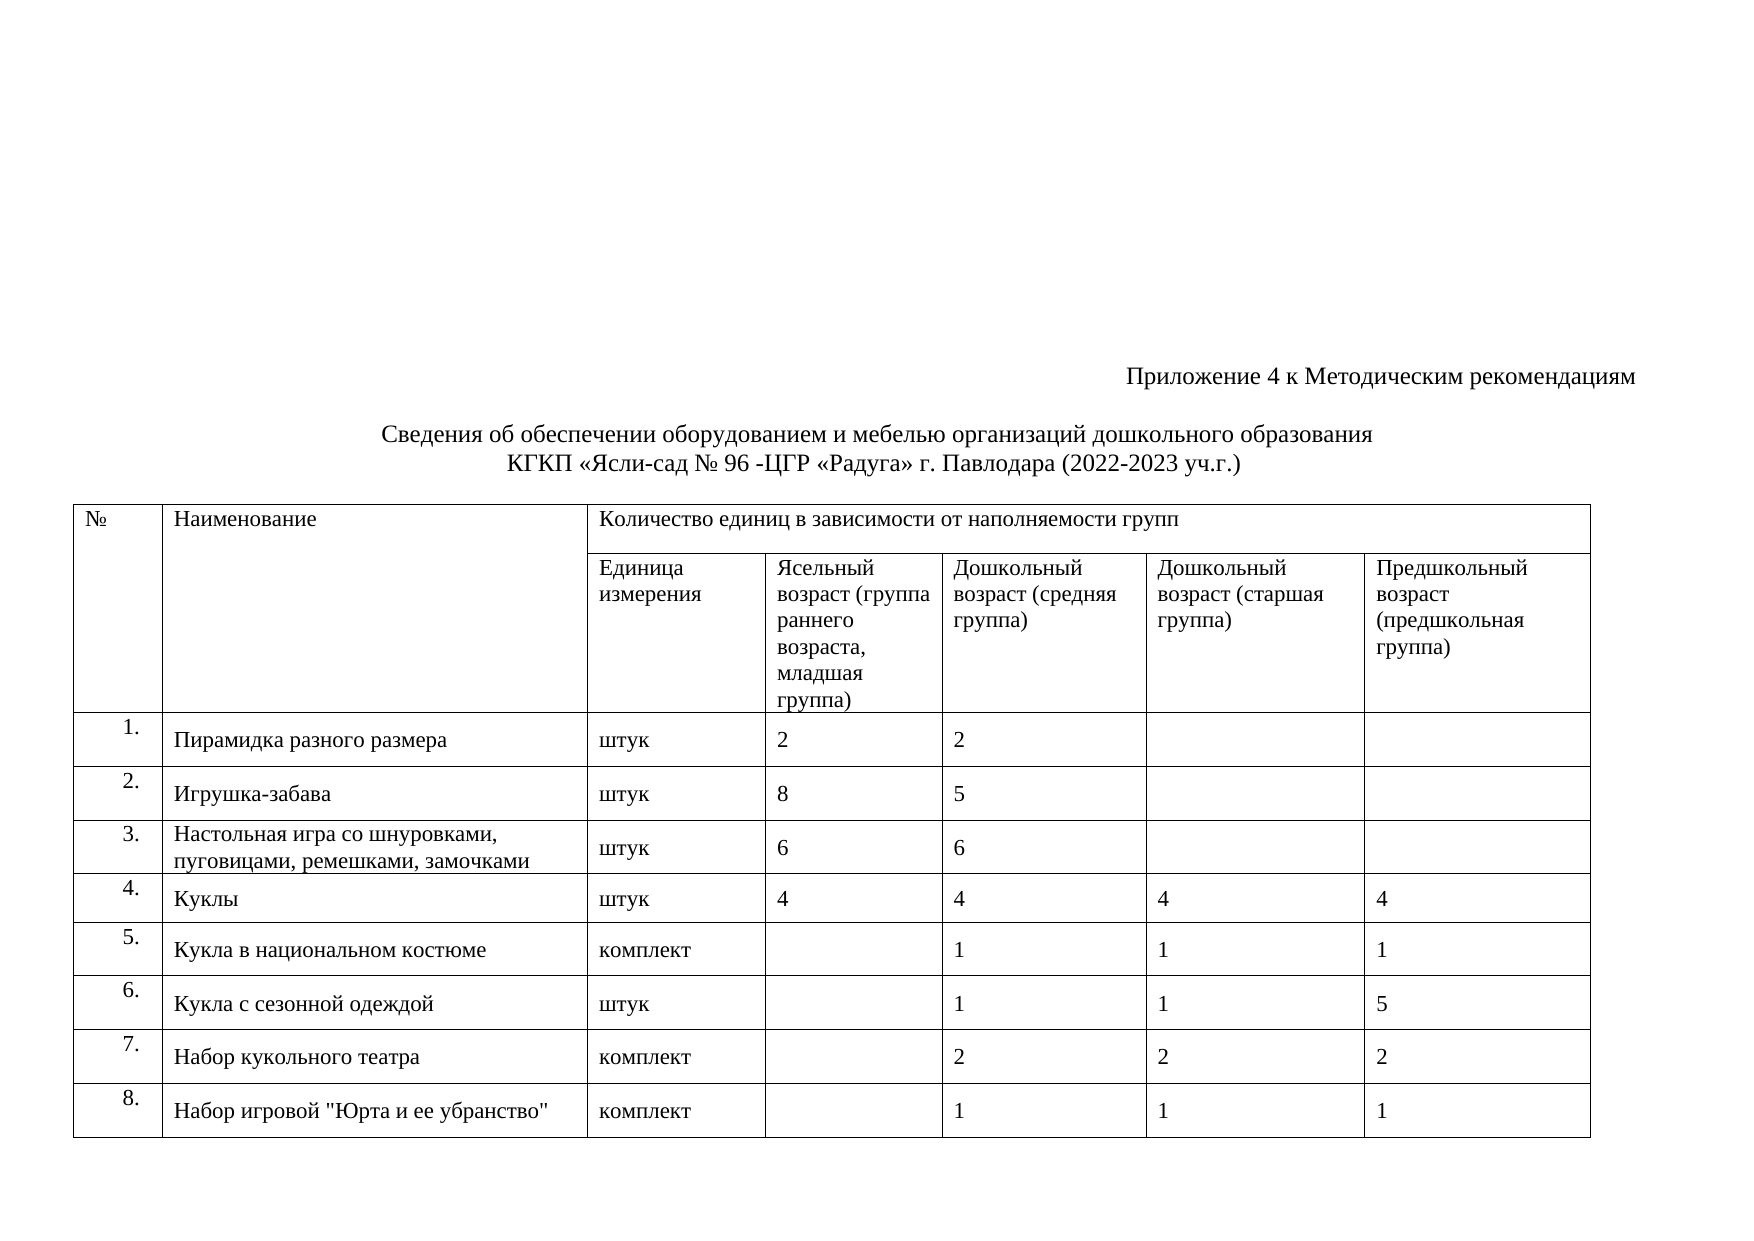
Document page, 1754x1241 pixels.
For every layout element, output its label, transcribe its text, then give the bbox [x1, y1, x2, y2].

table_cell [1147, 767, 1364, 819]
table_cell Настольная игра со шнуровками, пуговицами, ремешками, замочками [163, 821, 587, 873]
table_cell [1365, 767, 1590, 819]
table_cell 2 [943, 1030, 1146, 1083]
table_cell [74, 767, 162, 819]
table_cell Кукла в национальном костюме [163, 923, 587, 975]
table_cell штук [588, 976, 765, 1029]
table_cell [766, 976, 942, 1029]
table_cell 4 [1147, 874, 1364, 922]
table_cell [74, 713, 162, 766]
table_cell штук [588, 713, 765, 766]
table_cell Набор кукольного театра [163, 1030, 587, 1083]
table_header № [74, 505, 162, 712]
table_cell Единица измерения [588, 554, 765, 712]
table_cell комплект [588, 923, 765, 975]
table_cell [74, 1030, 162, 1083]
table_cell [74, 874, 162, 922]
table_cell 1 [1147, 976, 1364, 1029]
table_cell 2 [1365, 1030, 1590, 1083]
table_cell 2 [1147, 1030, 1364, 1083]
table_header Количество единиц в зависимости от наполняемости групп [588, 505, 1590, 553]
table_cell [766, 923, 942, 975]
table_cell штук [588, 874, 765, 922]
table_cell Ясельный возраст (группа раннего возраста, младшая группа) [766, 554, 942, 712]
table_cell 8 [766, 767, 942, 819]
table_cell Предшкольный возраст (предшкольная группа) [1365, 554, 1590, 712]
table_cell 1 [943, 976, 1146, 1029]
table_cell [74, 923, 162, 975]
table_cell [1365, 821, 1590, 873]
table_cell комплект [588, 1030, 765, 1083]
table_header Наименование [163, 505, 587, 712]
table_cell Дошкольный возраст (старшая группа) [1147, 554, 1364, 712]
table_cell [74, 976, 162, 1029]
table_cell Пирамидка разного размера [163, 713, 587, 766]
table_cell Куклы [163, 874, 587, 922]
text Приложение 4 к Методическим рекомендациям [118, 361, 1636, 390]
table_cell 1 [1147, 1084, 1364, 1137]
table_cell Набор игровой "Юрта и ее убранство" [163, 1084, 587, 1137]
table_cell 1 [1365, 1084, 1590, 1137]
table_cell Кукла с сезонной одеждой [163, 976, 587, 1029]
table_cell 5 [1365, 976, 1590, 1029]
table_cell 2 [943, 713, 1146, 766]
table_cell 6 [766, 821, 942, 873]
table_cell 4 [1365, 874, 1590, 922]
table_cell Дошкольный возраст (средняя группа) [943, 554, 1146, 712]
table_cell Игрушка-забава [163, 767, 587, 819]
text Сведения об обеспечении оборудованием и мебелью организаций дошкольного образования [118, 419, 1636, 448]
table_cell 2 [766, 713, 942, 766]
table_cell штук [588, 821, 765, 873]
table_cell [766, 1084, 942, 1137]
table_cell [1147, 713, 1364, 766]
table_cell [1365, 713, 1590, 766]
table_cell комплект [588, 1084, 765, 1137]
text КГКП «Ясли-сад № 96 -ЦГР «Радуга» г. Павлодара (2022-2023 уч.г.) [118, 448, 1636, 504]
table_cell 5 [943, 767, 1146, 819]
table_cell 1 [1147, 923, 1364, 975]
table_cell 6 [943, 821, 1146, 873]
table_cell [766, 1030, 942, 1083]
table_cell 4 [766, 874, 942, 922]
table_cell 1 [943, 923, 1146, 975]
table_cell 4 [943, 874, 1146, 922]
table_cell [74, 1084, 162, 1137]
table_cell штук [588, 767, 765, 819]
table_cell 1 [1365, 923, 1590, 975]
table_cell 1 [943, 1084, 1146, 1137]
table_cell [1147, 821, 1364, 873]
table_cell [74, 821, 162, 873]
